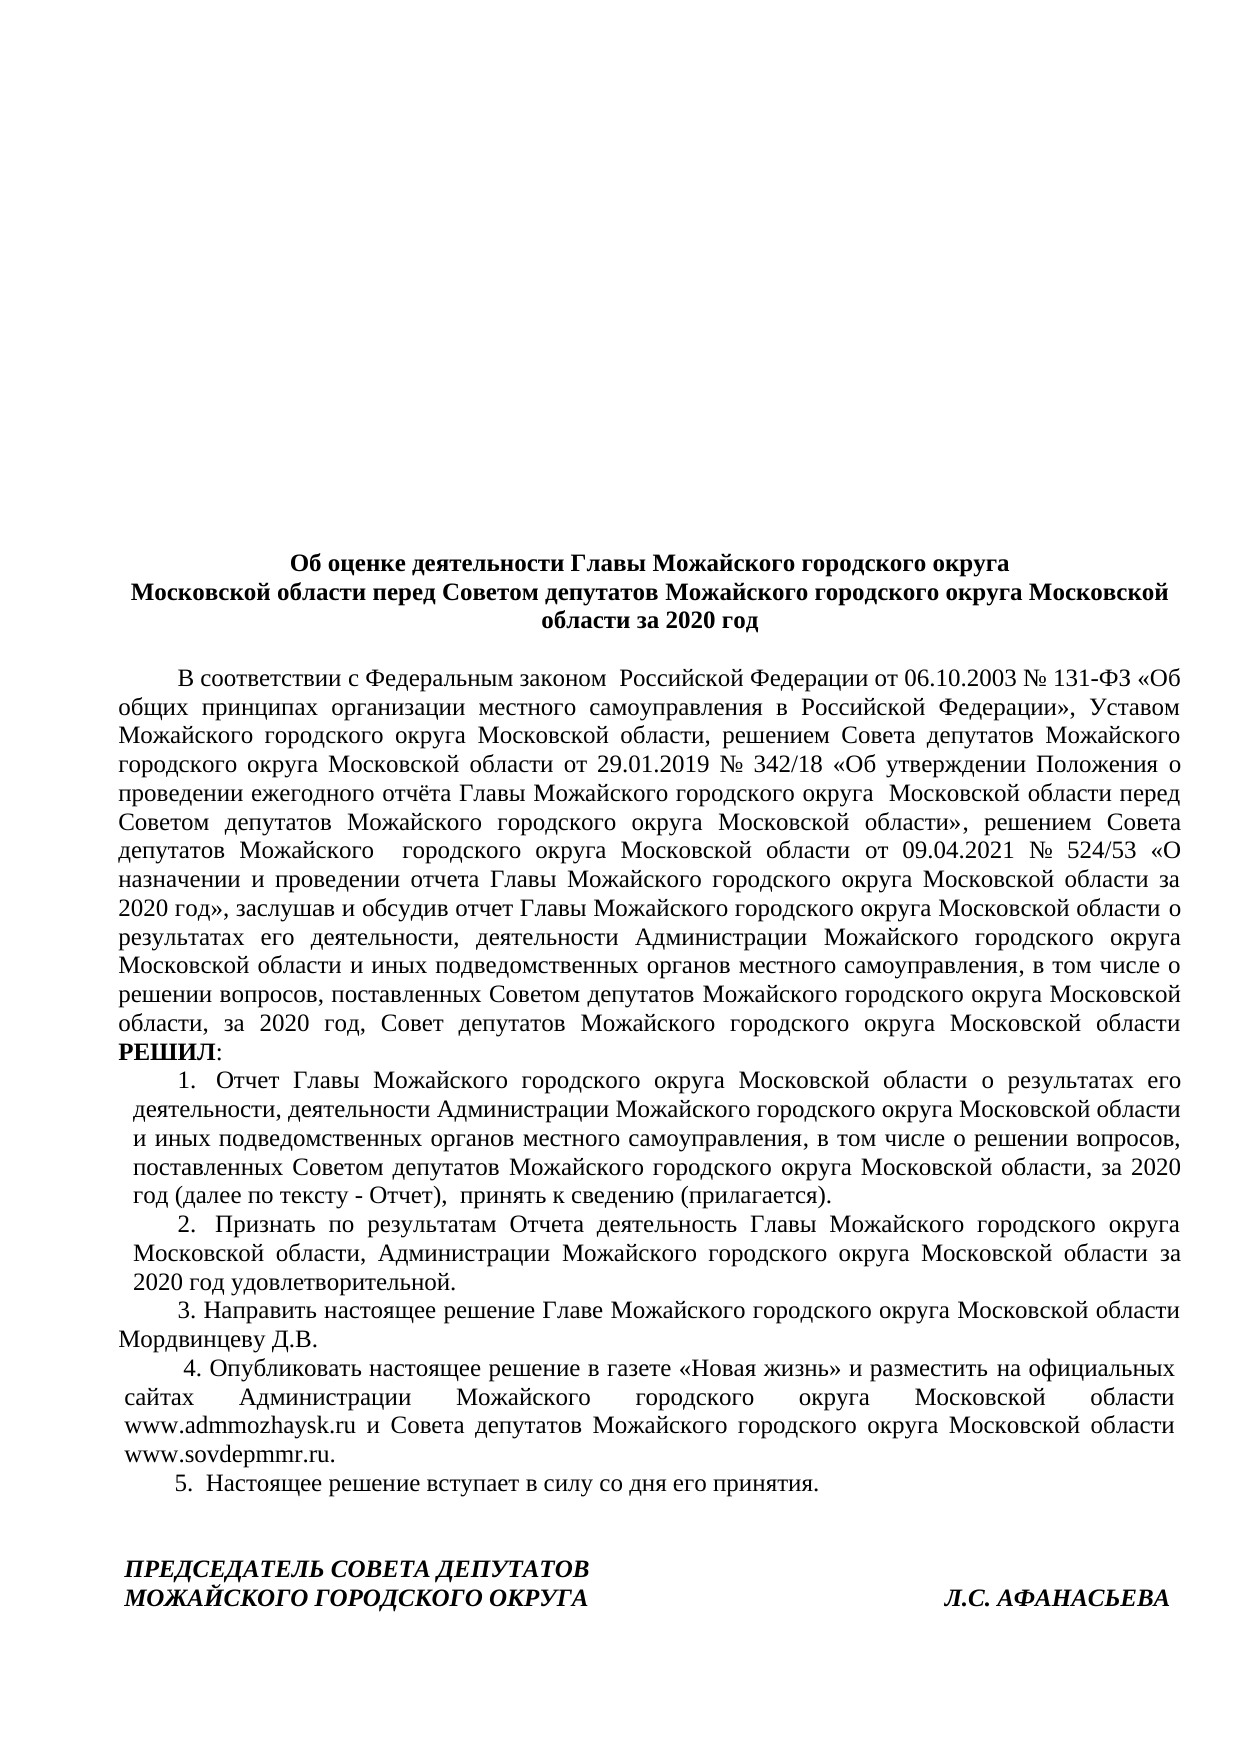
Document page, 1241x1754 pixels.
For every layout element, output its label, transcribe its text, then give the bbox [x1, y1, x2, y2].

text ПРЕДСЕДАТЕЛЬ СОВЕТА ДЕПУТАТОВ [124, 1554, 1175, 1583]
list 3. Направить настоящее решение Главе Можайского городского округа Московской области Мордвинцеву Д.В. [118, 1295, 1181, 1353]
text В соответствии с Федеральным законом Российской Федерации от 06.10.2003 № 131-ФЗ «Об общих принципах организации местного самоуправления в Российской Федерации», Уставом Можайского городского округа Московской области, решением Совета депутатов Можайского городского округа Московской области от 29.01.2019 № 342/18 «Об утверждении Положения о проведении ежегодного отчёта Главы Можайского городского округа Московской области перед Советом депутатов Можайского городского округа Московской области», решением Совета депутатов Можайского городского округа Московской области от 09.04.2021 № 524/53 «О назначении и проведении отчета Главы Можайского городского округа Московской области за 2020 год», заслушав и обсудив отчет Главы Можайского городского округа Московской области о результатах его деятельности, деятельности Администрации Можайского городского округа Московской области и иных подведомственных органов местного самоуправления, в том числе о решении вопросов, поставленных Советом депутатов Можайского городского округа Московской области, за 2020 год, Совет депутатов Можайского городского округа Московской области РЕШИЛ: [118, 663, 1181, 1065]
title Об оценке деятельности Главы Можайского городского округа [118, 548, 1181, 577]
text 4. Опубликовать настоящее решение в газете «Новая жизнь» и разместить на официальных сайтах Администрации Можайского городского округа Московской области www.admmozhaysk.ru и Совета депутатов Можайского городского округа Московской области www.sovdepmmr.ru. [124, 1353, 1175, 1468]
list Отчет Главы Можайского городского округа Московской области о результатах его деятельности, деятельности Администрации Можайского городского округа Московской области и иных подведомственных органов местного самоуправления, в том числе о решении вопросов, поставленных Советом депутатов Можайского городского округа Московской области, за 2020 год (далее по тексту - Отчет), принять к сведению (прилагается). [133, 1065, 1181, 1209]
text МОЖАЙСКОГО ГОРОДСКОГО ОКРУГА Л.С. АФАНАСЬЕВА [124, 1583, 1175, 1612]
text 5. Настоящее решение вступает в силу со дня его принятия. [118, 1468, 1181, 1497]
title Московской области перед Советом депутатов Можайского городского округа Московской области за 2020 год [118, 577, 1181, 634]
list Признать по результатам Отчета деятельность Главы Можайского городского округа Московской области, Администрации Можайского городского округа Московской области за 2020 год удовлетворительной. [133, 1209, 1181, 1295]
